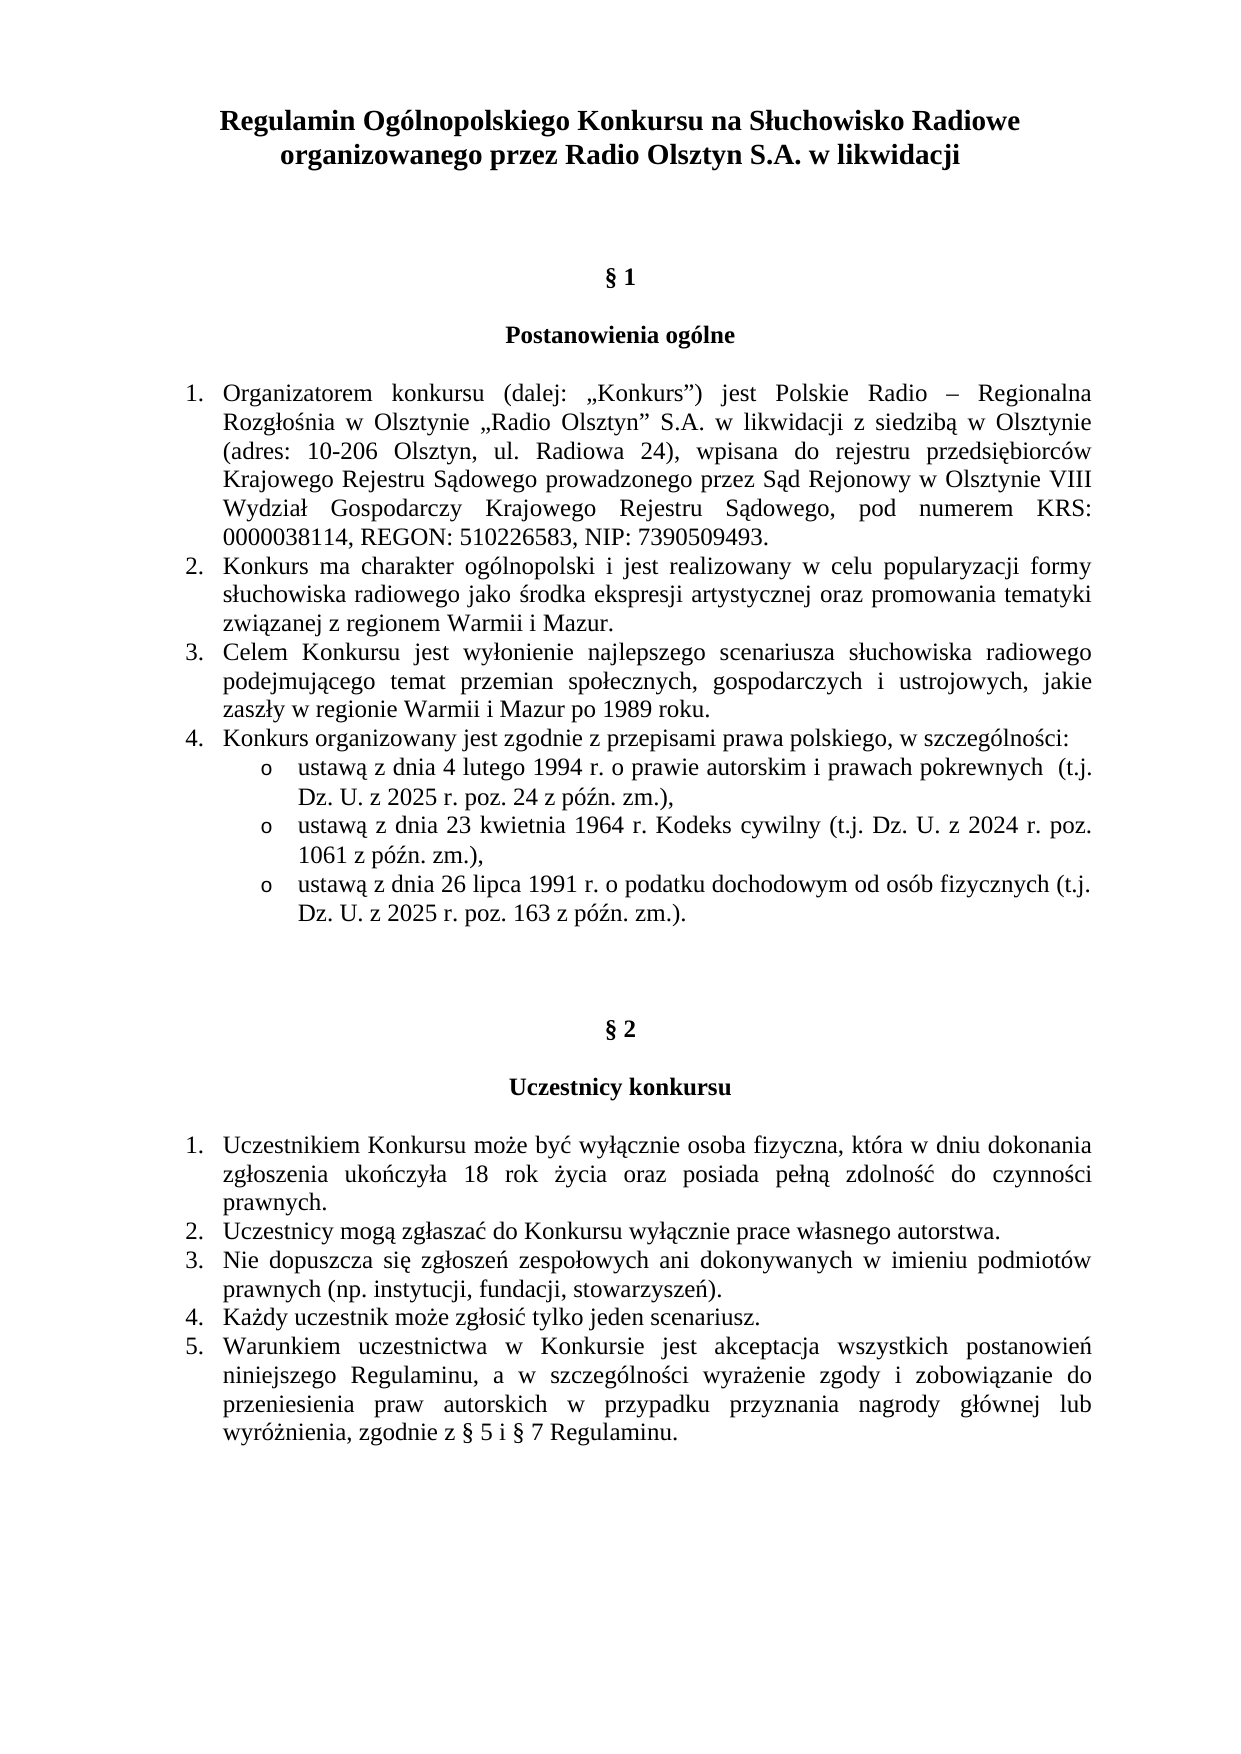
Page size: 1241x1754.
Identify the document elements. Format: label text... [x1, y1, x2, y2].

text § 1 [148, 262, 1093, 291]
text Postanowienia ogólne [148, 320, 1093, 349]
text Regulamin Ogólnopolskiego Konkursu na Słuchowisko Radiowe organizowanego przez Radio Olsztyn S.A. w likwidacji [148, 103, 1093, 171]
list ustawą z dnia 23 kwietnia 1964 r. Kodeks cywilny (t.j. Dz. U. z 2024 r. poz. 1061 z późn. zm.), [260, 810, 1093, 869]
list Nie dopuszcza się zgłoszeń zespołowych ani dokonywanych w imieniu podmiotów prawnych (np. instytucji, fundacji, stowarzyszeń). [185, 1245, 1093, 1302]
text § 2 [148, 1014, 1093, 1043]
list Celem Konkursu jest wyłonienie najlepszego scenariusza słuchowiska radiowego podejmującego temat przemian społecznych, gospodarczych i ustrojowych, jakie zaszły w regionie Warmii i Mazur po 1989 roku. [185, 637, 1093, 723]
list Konkurs ma charakter ogólnopolski i jest realizowany w celu popularyzacji formy słuchowiska radiowego jako środka ekspresji artystycznej oraz promowania tematyki związanej z regionem Warmii i Mazur. [185, 551, 1093, 637]
list ustawą z dnia 26 lipca 1991 r. o podatku dochodowym od osób fizycznych (t.j. Dz. U. z 2025 r. poz. 163 z późn. zm.). [260, 869, 1093, 927]
list Organizatorem konkursu (dalej: „Konkurs”) jest Polskie Radio – Regionalna Rozgłośnia w Olsztynie „Radio Olsztyn” S.A. w likwidacji z siedzibą w Olsztynie (adres: 10-206 Olsztyn, ul. Radiowa 24), wpisana do rejestru przedsiębiorców Krajowego Rejestru Sądowego prowadzonego przez Sąd Rejonowy w Olsztynie VIII Wydział Gospodarczy Krajowego Rejestru Sądowego, pod numerem KRS: 0000038114, REGON: 510226583, NIP: 7390509493. [185, 378, 1093, 551]
list ustawą z dnia 4 lutego 1994 r. o prawie autorskim i prawach pokrewnych (t.j. Dz. U. z 2025 r. poz. 24 z późn. zm.), [260, 752, 1093, 810]
list Konkurs organizowany jest zgodnie z przepisami prawa polskiego, w szczególności: [185, 723, 1093, 752]
list Uczestnicy mogą zgłaszać do Konkursu wyłącznie prace własnego autorstwa. [185, 1216, 1093, 1245]
list Każdy uczestnik może zgłosić tylko jeden scenariusz. [185, 1302, 1093, 1331]
text Uczestnicy konkursu [148, 1072, 1093, 1101]
list Uczestnikiem Konkursu może być wyłącznie osoba fizyczna, która w dniu dokonania zgłoszenia ukończyła 18 rok życia oraz posiada pełną zdolność do czynności prawnych. [185, 1130, 1093, 1216]
list Warunkiem uczestnictwa w Konkursie jest akceptacja wszystkich postanowień niniejszego Regulaminu, a w szczególności wyrażenie zgody i zobowiązanie do przeniesienia praw autorskich w przypadku przyznania nagrody głównej lub wyróżnienia, zgodnie z § 5 i § 7 Regulaminu. [185, 1331, 1093, 1446]
